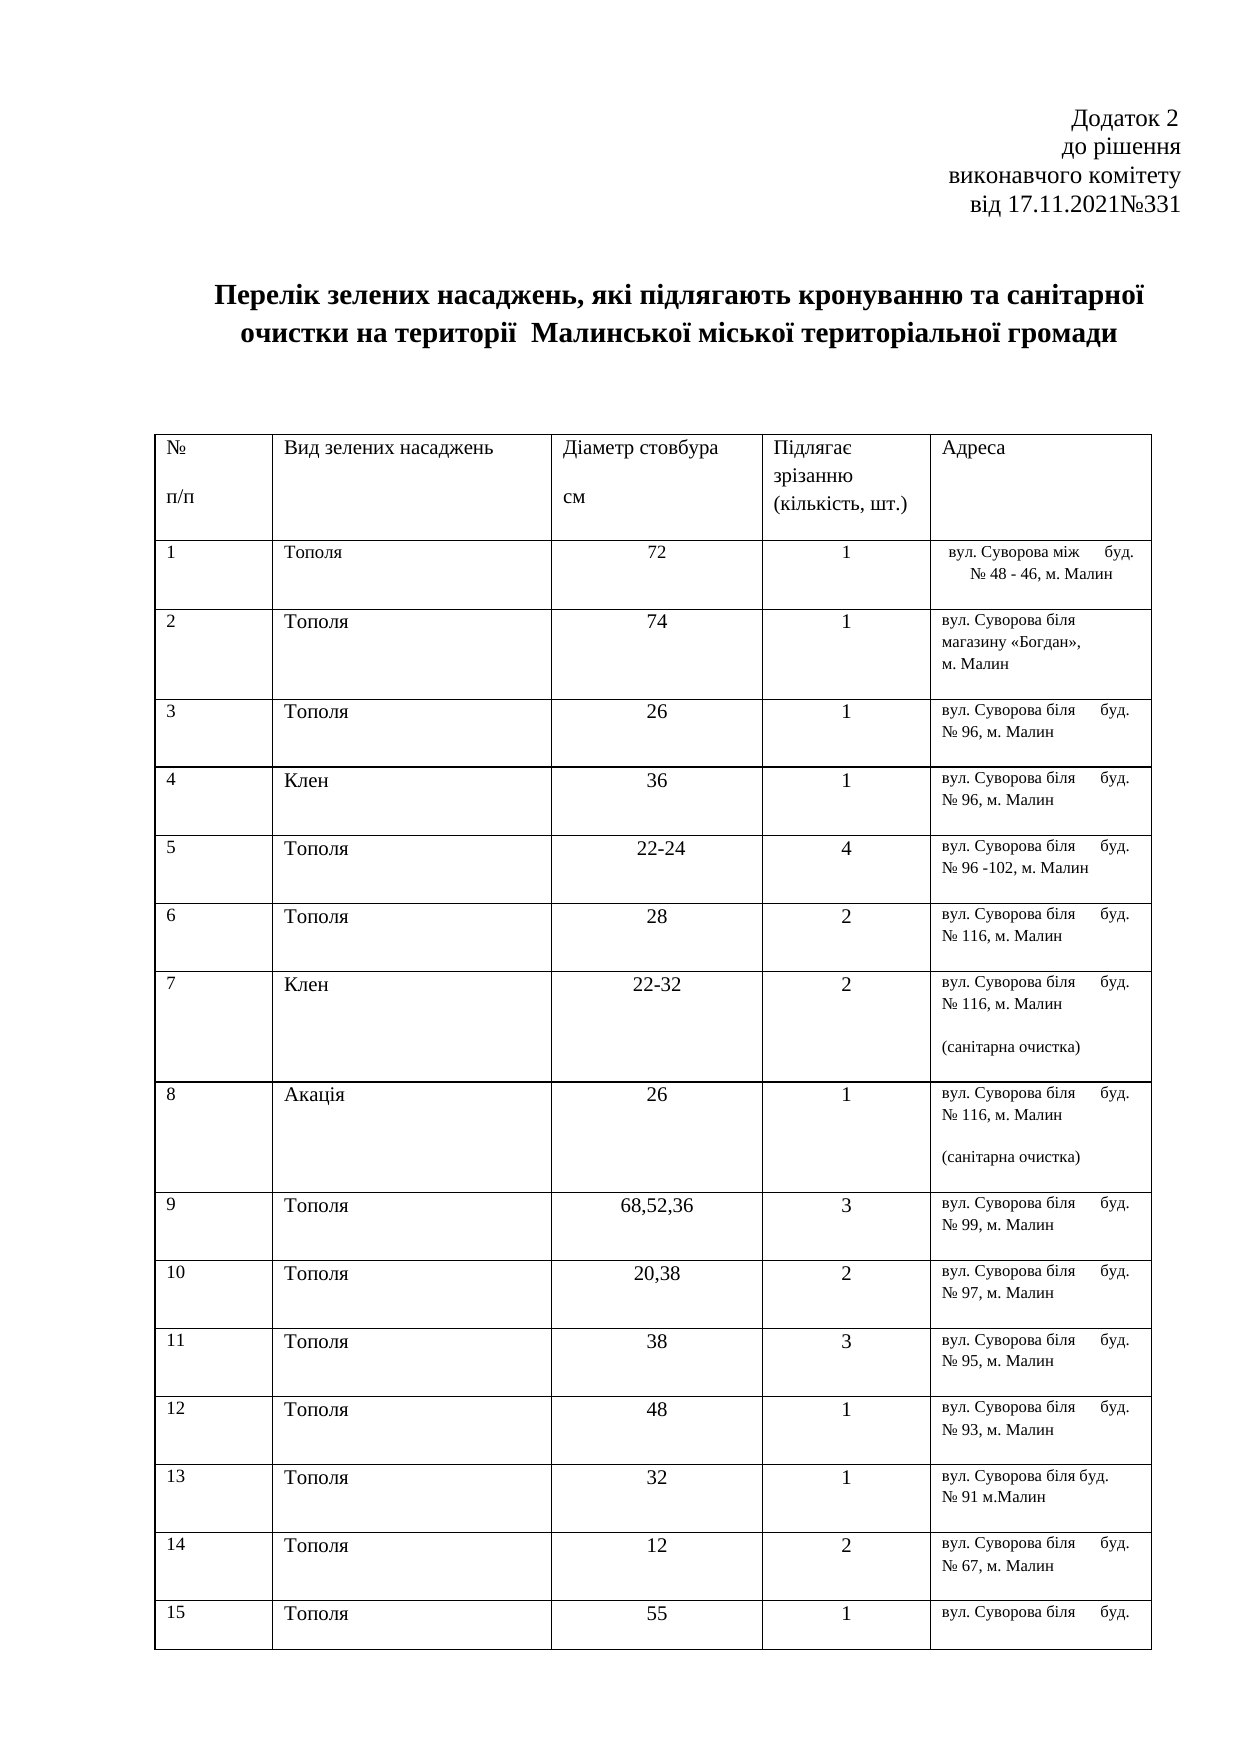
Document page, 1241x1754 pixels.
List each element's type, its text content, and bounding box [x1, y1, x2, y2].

table_cell 68,52,36 [552, 1193, 762, 1260]
table_cell 15 [156, 1601, 272, 1649]
table_cell Тополя [273, 541, 551, 608]
table_header № п/п [156, 435, 272, 540]
table_cell 10 [156, 1261, 272, 1328]
table_cell Клен [273, 768, 551, 834]
table_cell 22-32 [552, 972, 762, 1081]
table_cell 48 [552, 1397, 762, 1464]
table_cell 28 [552, 904, 762, 971]
table_cell 38 [552, 1329, 762, 1396]
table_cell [931, 1601, 1151, 1649]
table_cell 20,38 [552, 1261, 762, 1328]
table_cell вул. Суворова біля буд.№ 96, м. Малин [931, 700, 1151, 766]
table_cell 26 [552, 1083, 762, 1192]
table_cell вул. Суворова біля буд. № 91 м.Малин [931, 1465, 1151, 1532]
table_cell вул. Суворова біля буд.№ 116, м. Малин (санітарна очистка) [931, 1083, 1151, 1192]
table_cell 8 [156, 1083, 272, 1192]
table_cell вул. Суворова біля магазину «Богдан», м. Малин [931, 610, 1151, 698]
table_cell 1 [763, 610, 930, 698]
table_cell 4 [763, 836, 930, 902]
table_cell 1 [156, 541, 272, 608]
table_cell 4 [156, 768, 272, 834]
table_cell 1 [763, 1601, 930, 1649]
table_cell 36 [552, 768, 762, 834]
table_cell Акація [273, 1083, 551, 1192]
table_cell Тополя [273, 1465, 551, 1532]
table_cell 1 [763, 1397, 930, 1464]
table_header Підлягає зрізанню (кількість, шт.) [763, 435, 930, 540]
table_cell Тополя [273, 1397, 551, 1464]
table_cell вул. Суворова біля буд.№ 93, м. Малин [931, 1397, 1151, 1464]
table_cell Тополя [273, 904, 551, 971]
table_cell вул. Суворова біля буд.№ 67, м. Малин [931, 1533, 1151, 1600]
table_cell вул. Суворова біля буд.№ 116, м. Малин [931, 904, 1151, 971]
table_cell 14 [156, 1533, 272, 1600]
table_cell Тополя [273, 1261, 551, 1328]
table_cell 55 [552, 1601, 762, 1649]
text Перелік зелених насаджень, які підлягають кронуванню та санітарної очистки на території Малинської міської територіальної громади [177, 277, 1181, 349]
table_cell вул. Суворова біля буд.№ 99, м. Малин [931, 1193, 1151, 1260]
table_cell 11 [156, 1329, 272, 1396]
table_header Вид зелених насаджень [273, 435, 551, 540]
table_cell Тополя [273, 836, 551, 902]
table_cell 5 [156, 836, 272, 902]
text Додаток 2 [177, 103, 1181, 131]
table_cell 3 [763, 1329, 930, 1396]
table_cell вул. Суворова біля буд.№ 95, м. Малин [931, 1329, 1151, 1396]
table_cell Клен [273, 972, 551, 1081]
text від 17.11.2021№331 [177, 189, 1181, 218]
table_header Адреса [931, 435, 1151, 540]
table_header Діаметр стовбура см [552, 435, 762, 540]
table_cell 1 [763, 768, 930, 834]
table_cell 2 [763, 972, 930, 1081]
table_cell 9 [156, 1193, 272, 1260]
table_cell 2 [156, 610, 272, 698]
table_cell 72 [552, 541, 762, 608]
table_cell 12 [552, 1533, 762, 1600]
table_cell 1 [763, 1465, 930, 1532]
table_cell 7 [156, 972, 272, 1081]
table_cell вул. Суворова біля буд.№ 96, м. Малин [931, 768, 1151, 834]
table_cell 74 [552, 610, 762, 698]
table_cell вул. Суворова біля буд.№ 96 -102, м. Малин [931, 836, 1151, 902]
table_cell 6 [156, 904, 272, 971]
table_cell 12 [156, 1397, 272, 1464]
table_cell вул. Суворова біля буд.№ 116, м. Малин (санітарна очистка) [931, 972, 1151, 1081]
table_cell 1 [763, 700, 930, 766]
table_cell 2 [763, 904, 930, 971]
table_cell 1 [763, 1083, 930, 1192]
table_cell вул. Суворова між буд.№ 48 - 46, м. Малин [931, 541, 1151, 608]
table_cell вул. Суворова біля буд.№ 97, м. Малин [931, 1261, 1151, 1328]
table_cell Тополя [273, 610, 551, 698]
table_cell 22-24 [552, 836, 762, 902]
table_cell Тополя [273, 1329, 551, 1396]
table_cell Тополя [273, 700, 551, 766]
text виконавчого комітету [177, 160, 1181, 189]
table_cell 32 [552, 1465, 762, 1532]
table_cell 1 [763, 541, 930, 608]
table_cell 3 [763, 1193, 930, 1260]
table_cell 26 [552, 700, 762, 766]
table_cell Тополя [273, 1533, 551, 1600]
table_cell Тополя [273, 1193, 551, 1260]
text до рішення [177, 131, 1181, 160]
table_cell 3 [156, 700, 272, 766]
table_cell 2 [763, 1261, 930, 1328]
table_cell 13 [156, 1465, 272, 1532]
table_cell 2 [763, 1533, 930, 1600]
table_cell Тополя [273, 1601, 551, 1649]
